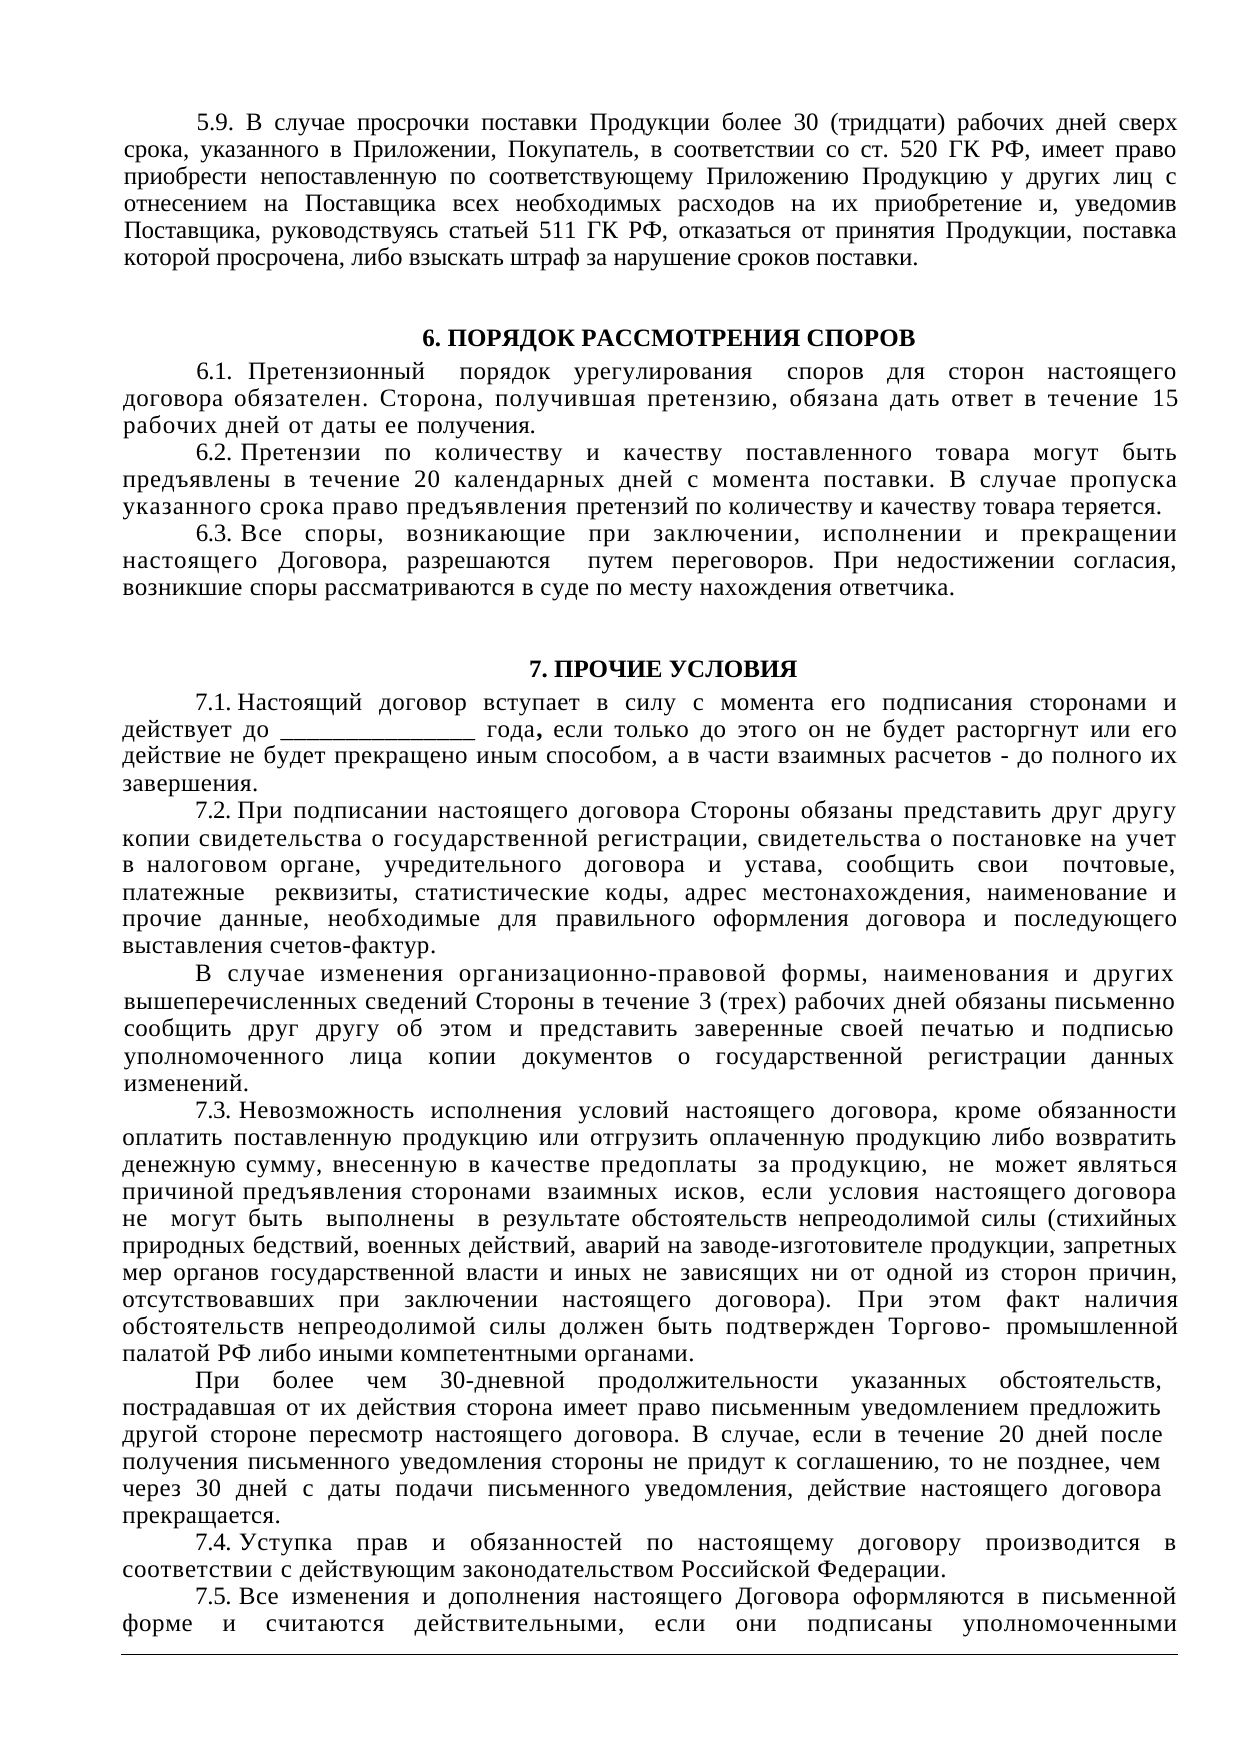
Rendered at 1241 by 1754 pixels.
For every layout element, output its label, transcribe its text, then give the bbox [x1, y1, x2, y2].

text В случае изменения организационно-правовой формы, наименования и других вышеперечисленных сведений Стороны в течение 3 (трех) рабочих дней обязаны письменно сообщить друг другу об этом и представить заверенные своей печатью и подписью уполномоченного лица копии документов о государственной регистрации данных изменений. [123, 960, 1175, 1097]
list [122, 1583, 1178, 1637]
list Претензии по количеству и качеству поставленного товара могут быть предъявлены в течение 20 календарных дней с момента поставки. В случае пропуска указанного срока право предъявления претензий по количеству и качеству товара теряется. [122, 438, 1178, 519]
list Уступка прав и обязанностей по настоящему договору производится в соответствии с действующим законодательством Российской Федерации. [122, 1529, 1178, 1583]
list Все споры, возникающие при заключении, исполнении и прекращении настоящего Договора, разрешаются путем переговоров. При недостижении согласия, возникшие споры рассматриваются в суде по месту нахождения ответчика. [122, 520, 1178, 601]
text 7.3. Невозможность исполнения условий настоящего договора, кроме обязанности оплатить поставленную продукцию или отгрузить оплаченную продукцию либо возвратить денежную сумму, внесенную в качестве предоплаты за продукцию, не может являться причиной предъявления сторонами взаимных исков, если условия настоящего договора не могут быть выполнены в результате обстоятельств непреодолимой силы (стихийных природных бедствий, военных действий, аварий на заводе-изготовителе продукции, запретных мер органов государственной власти и иных не зависящих ни от одной из сторон причин, отсутствовавших при заключении настоящего договора). При этом факт наличия обстоятельств непреодолимой силы должен быть подтвержден Торгово- промышленной палатой РФ либо иными компетентными органами. [122, 1097, 1178, 1367]
text 7.2. При подписании настоящего договора Стороны обязаны представить друг другу копии свидетельства о государственной регистрации, свидетельства о постановке на учет в налоговом органе, учредительного договора и устава, сообщить свои почтовые, платежные реквизиты, статистические коды, адрес местонахождения, наименование и прочие данные, необходимые для правильного оформления договора и последующего выставления счетов-фактур. [122, 797, 1178, 959]
text 5.9. В случае просрочки поставки Продукции более 30 (тридцати) рабочих дней сверх срока, указанного в Приложении, Покупатель, в соответствии со ст. 520 ГК РФ, имеет право приобрести непоставленную по соответствующему Приложению Продукцию у других лиц с отнесением на Поставщика всех необходимых расходов на их приобретение и, уведомив Поставщика, руководствуясь статьей 511 ГК РФ, отказаться от принятия Продукции, поставка которой просрочена, либо взыскать штраф за нарушение сроков поставки. [123, 109, 1178, 271]
text 6. ПОРЯДОК РАССМОТРЕНИЯ СПОРОВ [422, 323, 1178, 352]
text При более чем 30-дневной продолжительности указанных обстоятельств, пострадавшая от их действия сторона имеет право письменным уведомлением предложить другой стороне пересмотр настоящего договора. В случае, если в течение 20 дней после получения письменного уведомления стороны не придут к соглашению, то не позднее, чем через 30 дней с даты подачи письменного уведомления, действие настоящего договора прекращается. [122, 1367, 1163, 1529]
text 6.1. Претензионный порядок урегулирования споров для сторон настоящего договора обязателен. Сторона, получившая претензию, обязана дать ответ в течение 15 рабочих дней от даты ее получения. [123, 358, 1178, 438]
text 7. ПРОЧИЕ УСЛОВИЯ [529, 654, 1178, 682]
text 7.1. Настоящий договор вступает в силу с момента его подписания сторонами и действует до _______________ года, если только до этого он не будет расторгнут или его действие не будет прекращено иным способом, а в части взаимных расчетов - до полного их завершения. [122, 688, 1178, 796]
